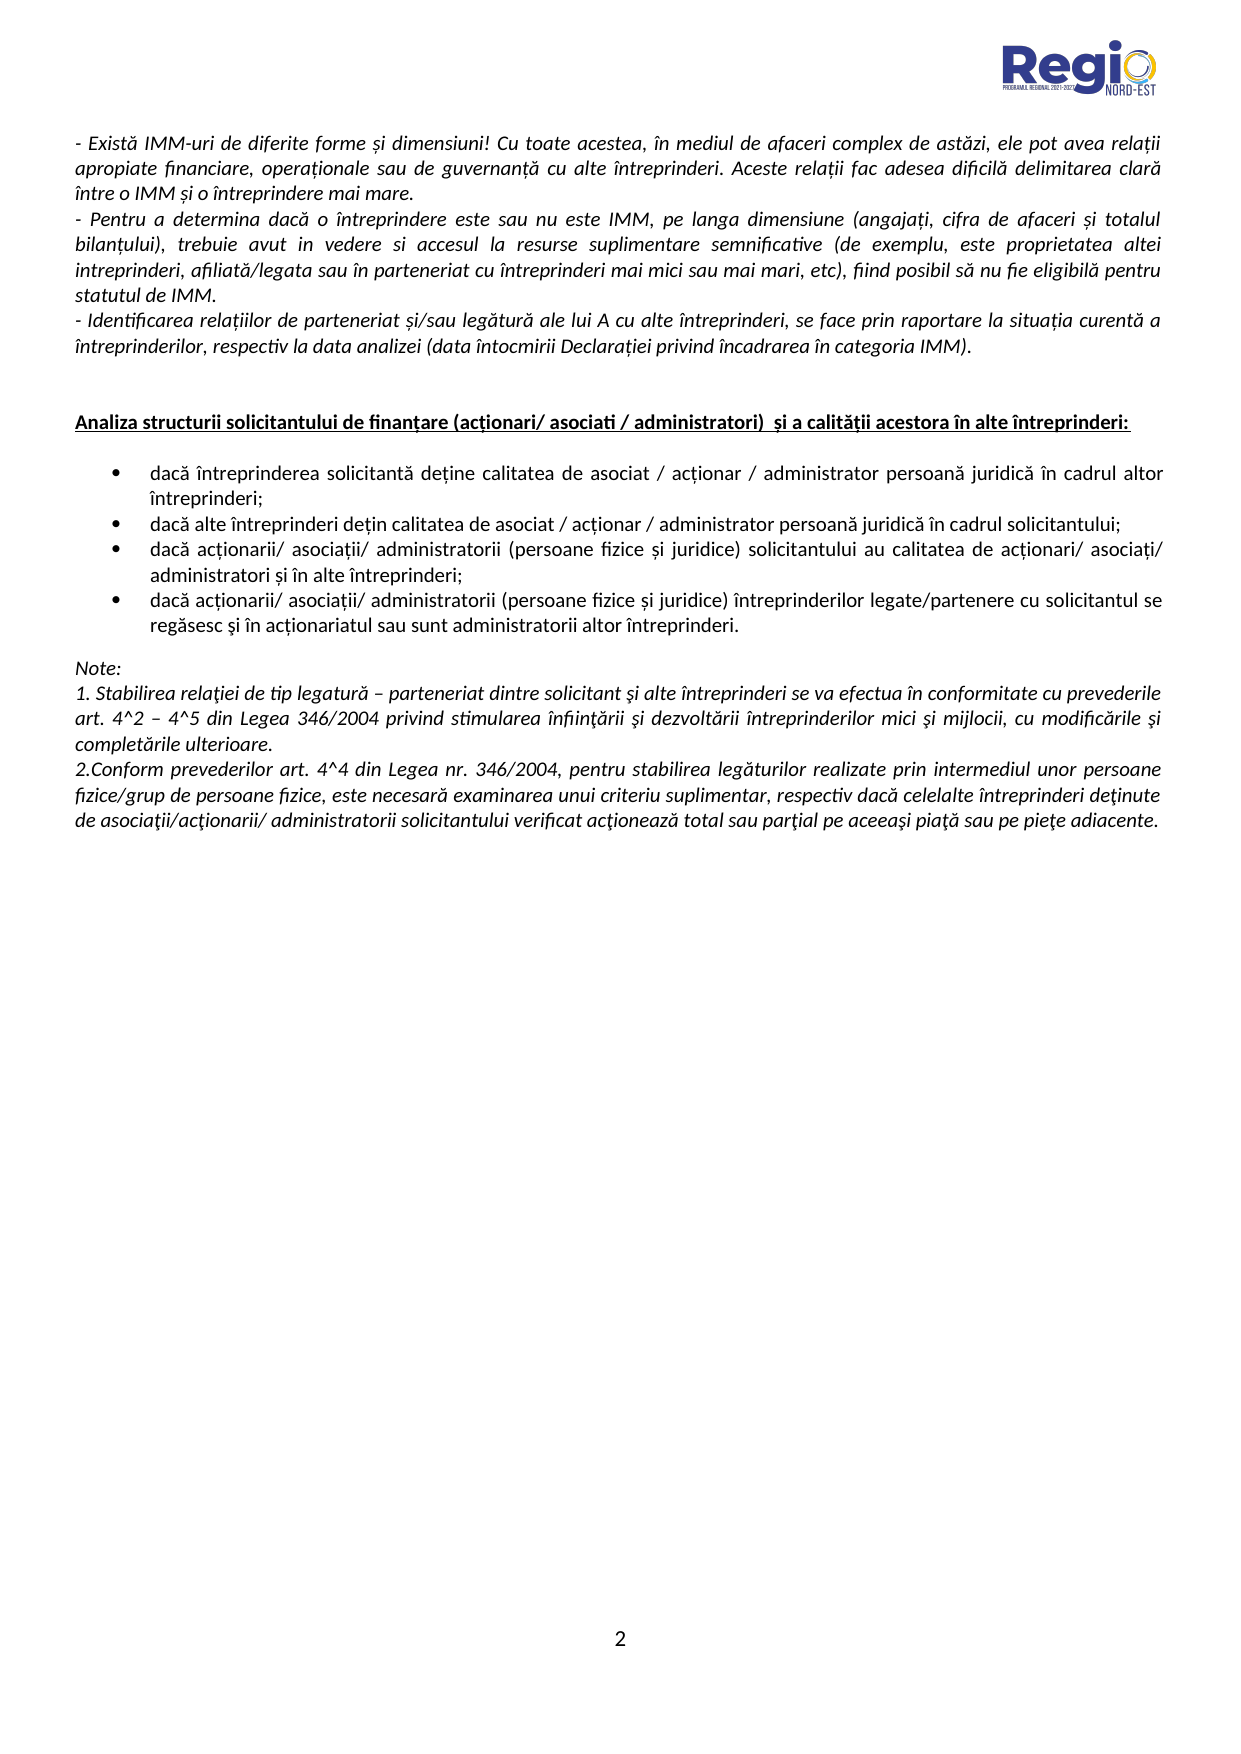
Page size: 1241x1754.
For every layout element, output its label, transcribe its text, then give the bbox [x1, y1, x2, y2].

text Analiza structurii solicitantului de finanțare (acționari/ asociati / administratori) și a calității acestora în alte întreprinderi: [75, 409, 1165, 435]
list dacă acționarii/ asociații/ administratorii (persoane fizice și juridice) solicitantului au calitatea de acționari/ asociați/ administratori și în alte întreprinderi; [112, 536, 1165, 587]
list dacă acționarii/ asociații/ administratorii (persoane fizice și juridice) întreprinderilor legate/partenere cu solicitantul se regăsesc şi în acționariatul sau sunt administratorii altor întreprinderi. [112, 587, 1165, 638]
list dacă întreprinderea solicitantă deține calitatea de asociat / acționar / administrator persoană juridică în cadrul altor întreprinderi; [112, 460, 1165, 511]
text - Există IMM-uri de diferite forme și dimensiuni! Cu toate acestea, în mediul de afaceri complex de astăzi, ele pot avea relații apropiate financiare, operaționale sau de guvernanță cu alte întreprinderi. Aceste relații fac adesea dificilă delimitarea clară între o IMM și o întreprindere mai mare. [75, 130, 1165, 206]
text - Pentru a determina dacă o întreprindere este sau nu este IMM, pe langa dimensiune (angajați, cifra de afaceri și totalul bilanțului), trebuie avut in vedere si accesul la resurse suplimentare semnificative (de exemplu, este proprietatea altei intreprinderi, afiliată/legata sau în parteneriat cu întreprinderi mai mici sau mai mari, etc), fiind posibil să nu fie eligibilă pentru statutul de IMM. [75, 206, 1165, 308]
picture [1000, 37, 1160, 99]
text 1. Stabilirea relaţiei de tip legatură – parteneriat dintre solicitant şi alte întreprinderi se va efectua în conformitate cu prevederile art. 4^2 – 4^5 din Legea 346/2004 privind stimularea înfiinţării şi dezvoltării întreprinderilor mici şi mijlocii, cu modificările şi completările ulterioare. [75, 680, 1165, 756]
list dacă alte întreprinderi dețin calitatea de asociat / acționar / administrator persoană juridică în cadrul solicitantului; [112, 511, 1165, 536]
text 2.Conform prevederilor art. 4^4 din Legea nr. 346/2004, pentru stabilirea legăturilor realizate prin intermediul unor persoane fizice/grup de persoane fizice, este necesară examinarea unui criteriu suplimentar, respectiv dacă celelalte întreprinderi deţinute de asociaţii/acţionarii/ administratorii solicitantului verificat acţionează total sau parţial pe aceeaşi piaţă sau pe pieţe adiacente. [75, 756, 1165, 833]
text - Identificarea relațiilor de parteneriat și/sau legătură ale lui A cu alte întreprinderi, se face prin raportare la situația curentă a întreprinderilor, respectiv la data analizei (data întocmirii Declarației privind încadrarea în categoria IMM). [75, 308, 1165, 358]
text Note: [75, 655, 1165, 680]
